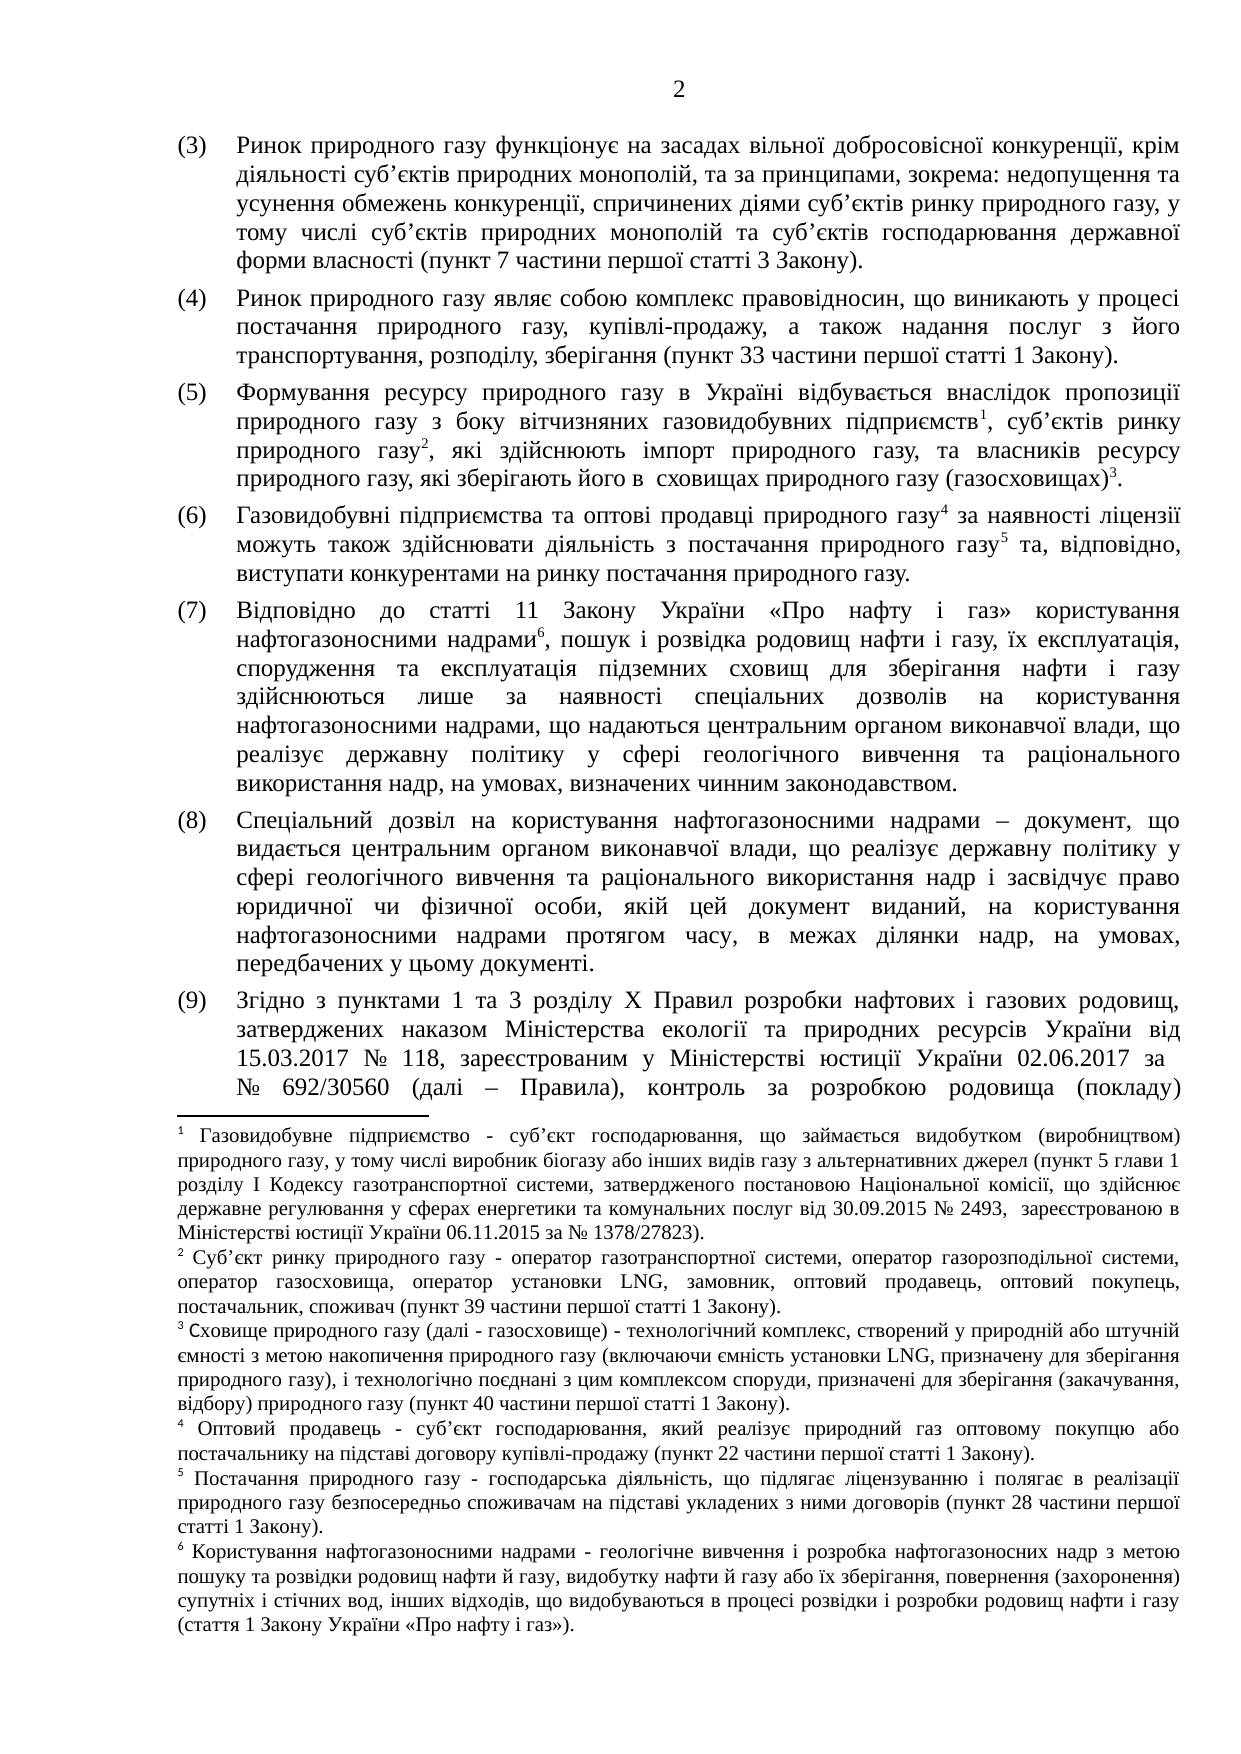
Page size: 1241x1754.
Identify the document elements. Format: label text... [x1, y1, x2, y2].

list Газовидобувні підприємства та оптові продавці природного газу за наявності ліцензії можуть також здійснювати діяльність з постачання природного газу та, відповідно, виступати конкурентами на ринку постачання природного газу. [177, 501, 1181, 587]
list Спеціальний дозвіл на користування нафтогазоносними надрами – документ, що видається центральним органом виконавчої влади, що реалізує державну політику у сфері геологічного вивчення та раціонального використання надр і засвідчує право юридичної чи фізичної особи, якій цей документ виданий, на користування нафтогазоносними надрами протягом часу, в межах ділянки надр, на умовах, передбачених у цьому документі. [177, 805, 1181, 977]
list Формування ресурсу природного газу в Україні відбувається внаслідок пропозиції природного газу з боку вітчизняних газовидобувних підприємств, суб’єктів ринку природного газу, які здійснюють імпорт природного газу, та власників ресурсу природного газу, які зберігають його в сховищах природного газу (газосховищах). [177, 377, 1181, 492]
list Ринок природного газу функціонує на засадах вільної добросовісної конкуренції, крім діяльності суб’єктів природних монополій, та за принципами, зокрема: недопущення та усунення обмежень конкуренції, спричинених діями суб’єктів ринку природного газу, у тому числі суб’єктів природних монополій та суб’єктів господарювання державної форми власності (пункт 7 частини першої статті 3 Закону). [177, 131, 1181, 274]
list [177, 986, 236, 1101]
list Ринок природного газу являє собою комплекс правовідносин, що виникають у процесі постачання природного газу, купівлі-продажу, а також надання послуг з його транспортування, розподілу, зберігання (пункт 33 частини першої статті 1 Закону). [177, 283, 1181, 369]
list Відповідно до статті 11 Закону України «Про нафту і газ» користування нафтогазоносними надрами, пошук і розвідка родовищ нафти і газу, їх експлуатація, спорудження та експлуатація підземних сховищ для зберігання нафти і газу здійснюються лише за наявності спеціальних дозволів на користування нафтогазоносними надрами, що надаються центральним органом виконавчої влади, що реалізує державну політику у сфері геологічного вивчення та раціонального використання надр, на умовах, визначених чинним законодавством. [177, 595, 1181, 796]
